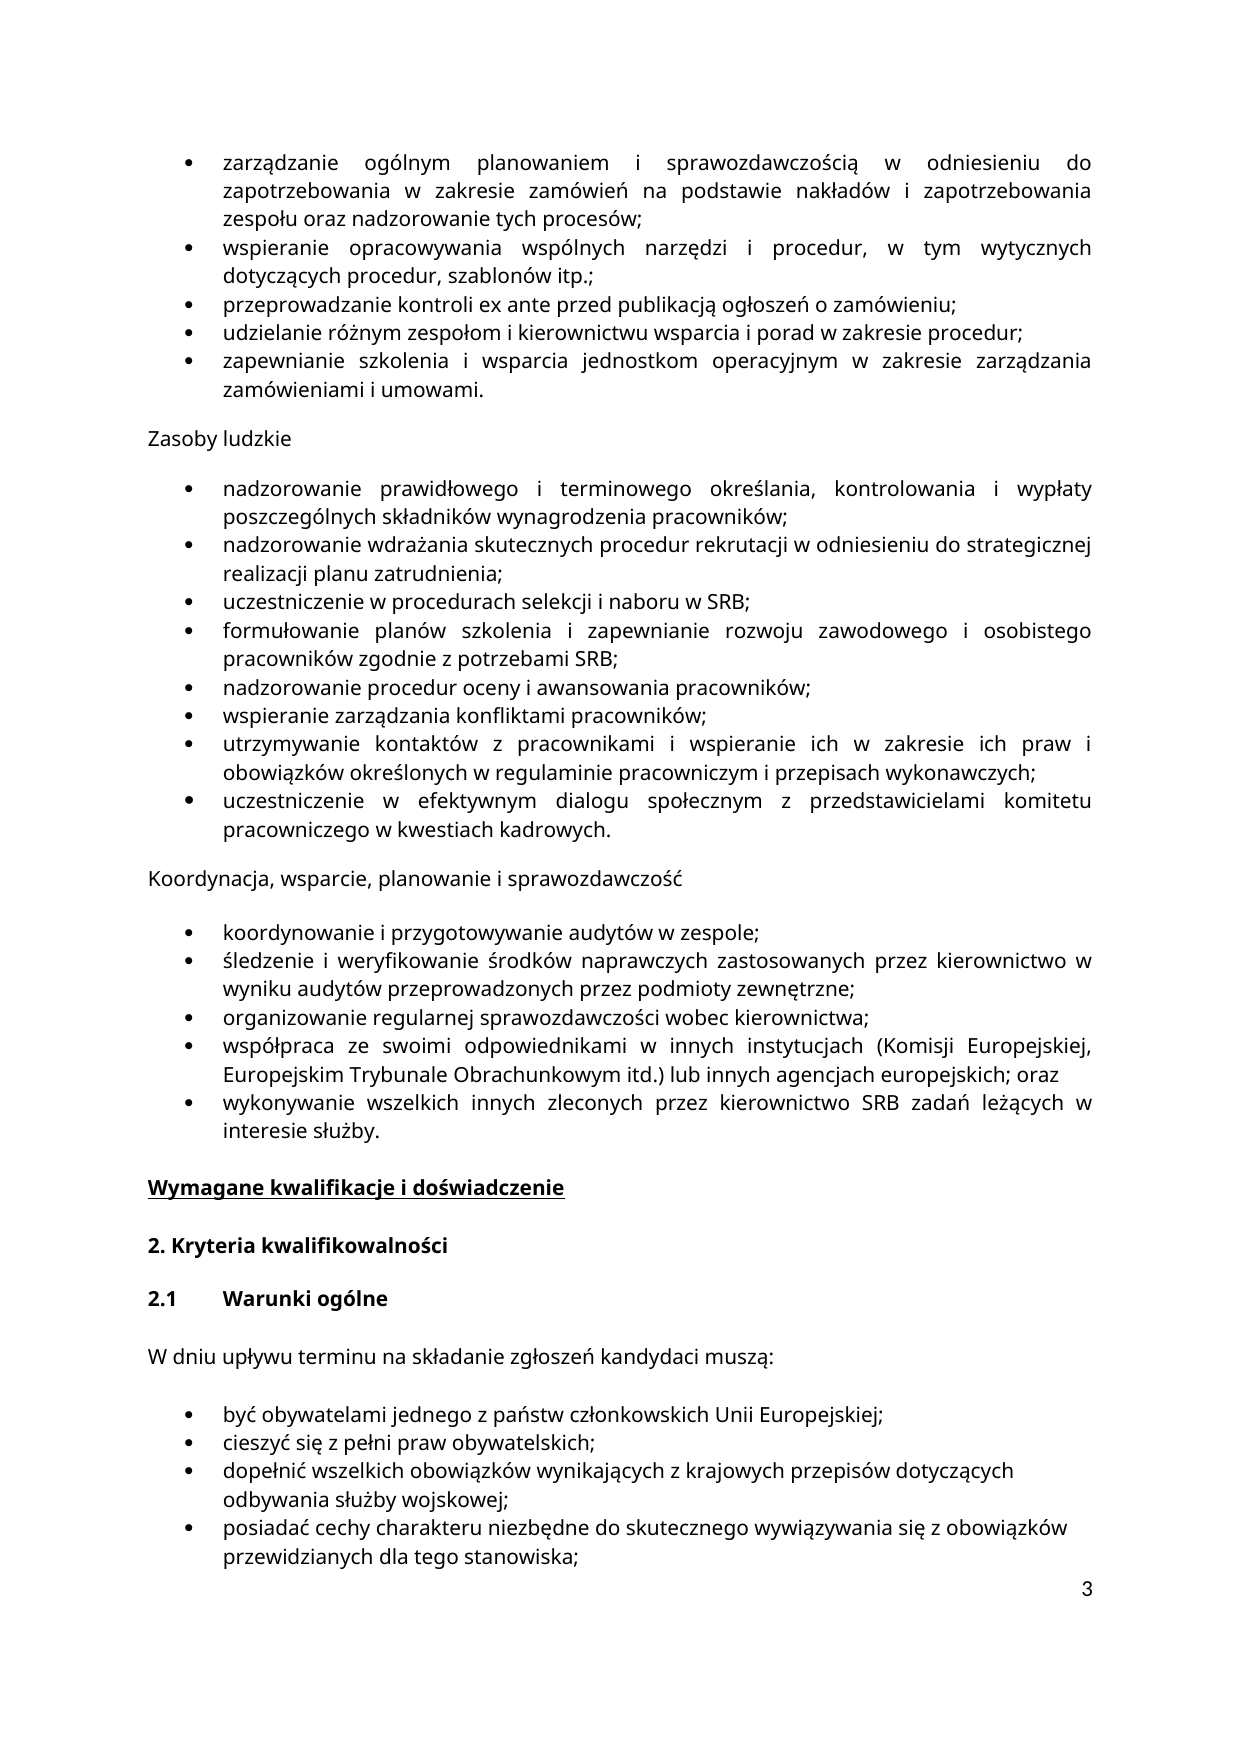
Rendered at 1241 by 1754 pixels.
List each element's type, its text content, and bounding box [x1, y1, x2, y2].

list udzielanie różnym zespołom i kierownictwu wsparcia i porad w zakresie procedur; [185, 318, 1093, 347]
subtitle Kryteria kwalifikowalności [148, 1231, 1093, 1259]
list formułowanie planów szkolenia i zapewnianie rozwoju zawodowego i osobistego pracowników zgodnie z potrzebami SRB; [185, 616, 1093, 673]
list posiadać cechy charakteru niezbędne do skutecznego wywiązywania się z obowiązków przewidzianych dla tego stanowiska; [185, 1513, 1093, 1570]
subtitle Warunki ogólne [148, 1284, 1093, 1313]
list nadzorowanie procedur oceny i awansowania pracowników; [185, 673, 1093, 701]
text Wymagane kwalifikacje i doświadczenie [148, 1173, 1093, 1202]
list wspieranie zarządzania konfliktami pracowników; [185, 701, 1093, 729]
list wykonywanie wszelkich innych zleconych przez kierownictwo SRB zadań leżących w interesie służby. [185, 1088, 1093, 1145]
list dopełnić wszelkich obowiązków wynikających z krajowych przepisów dotyczących odbywania służby wojskowej; [185, 1457, 1093, 1513]
text Zasoby ludzkie [148, 424, 1093, 453]
list nadzorowanie wdrażania skutecznych procedur rekrutacji w odniesieniu do strategicznej realizacji planu zatrudnienia; [185, 531, 1093, 587]
list śledzenie i weryfikowanie środków naprawczych zastosowanych przez kierownictwo w wyniku audytów przeprowadzonych przez podmioty zewnętrzne; [185, 946, 1093, 1003]
text Koordynacja, wsparcie, planowanie i sprawozdawczość [148, 864, 1093, 893]
list koordynowanie i przygotowywanie audytów w zespole; [185, 918, 1093, 946]
list współpraca ze swoimi odpowiednikami w innych instytucjach (Komisji Europejskiej, Europejskim Trybunale Obrachunkowym itd.) lub innych agencjach europejskich; oraz [185, 1031, 1093, 1088]
list wspieranie opracowywania wspólnych narzędzi i procedur, w tym wytycznych dotyczących procedur, szablonów itp.; [185, 233, 1093, 290]
list cieszyć się z pełni praw obywatelskich; [185, 1428, 1093, 1457]
list przeprowadzanie kontroli ex ante przed publikacją ogłoszeń o zamówieniu; [185, 290, 1093, 318]
list być obywatelami jednego z państw członkowskich Unii Europejskiej; [185, 1400, 1093, 1428]
list utrzymywanie kontaktów z pracownikami i wspieranie ich w zakresie ich praw i obowiązków określonych w regulaminie pracowniczym i przepisach wykonawczych; [185, 729, 1093, 786]
list uczestniczenie w procedurach selekcji i naboru w SRB; [185, 587, 1093, 616]
list zarządzanie ogólnym planowaniem i sprawozdawczością w odniesieniu do zapotrzebowania w zakresie zamówień na podstawie nakładów i zapotrzebowania zespołu oraz nadzorowanie tych procesów; [185, 148, 1093, 233]
list zapewnianie szkolenia i wsparcia jednostkom operacyjnym w zakresie zarządzania zamówieniami i umowami. [185, 347, 1093, 403]
text W dniu upływu terminu na składanie zgłoszeń kandydaci muszą: [148, 1342, 1093, 1371]
list organizowanie regularnej sprawozdawczości wobec kierownictwa; [185, 1003, 1093, 1031]
list uczestniczenie w efektywnym dialogu społecznym z przedstawicielami komitetu pracowniczego w kwestiach kadrowych. [185, 786, 1093, 843]
list nadzorowanie prawidłowego i terminowego określania, kontrolowania i wypłaty poszczególnych składników wynagrodzenia pracowników; [185, 474, 1093, 531]
